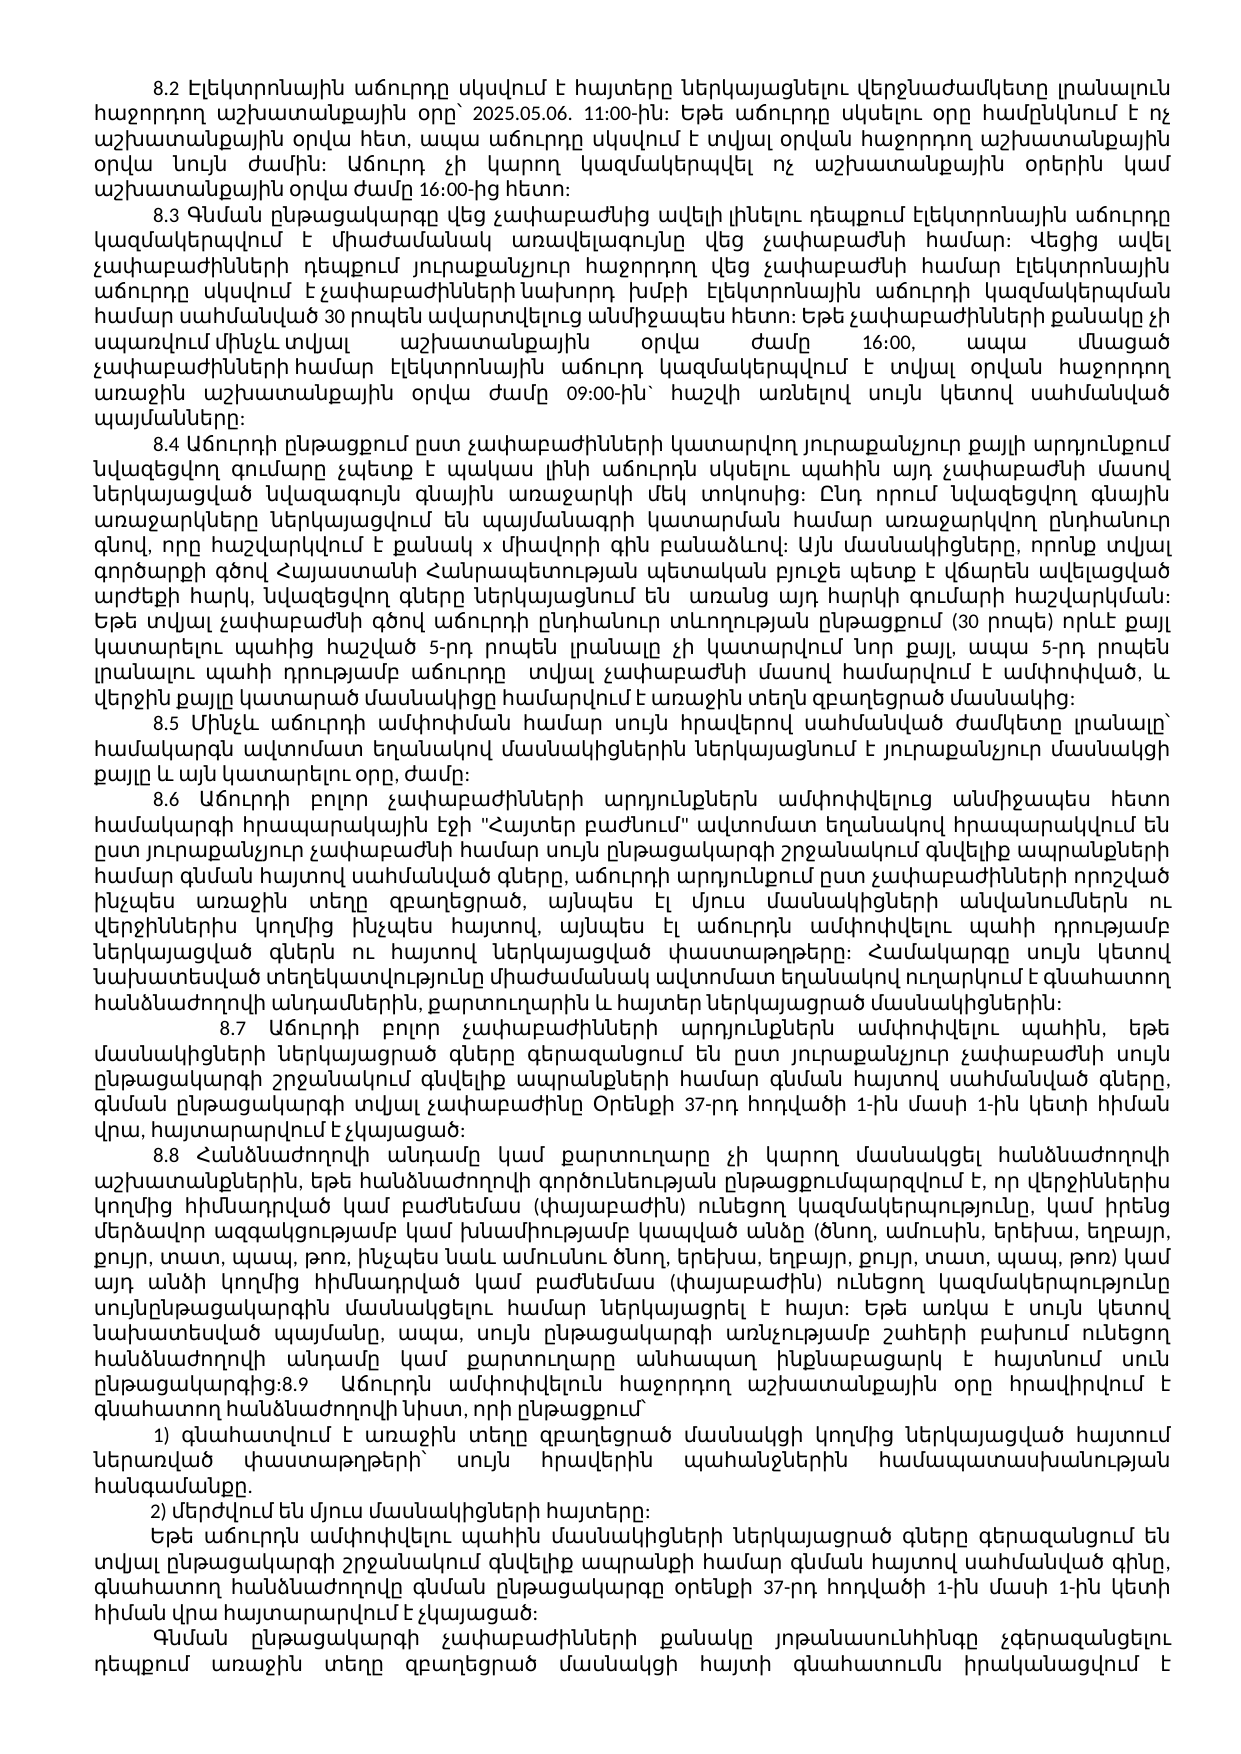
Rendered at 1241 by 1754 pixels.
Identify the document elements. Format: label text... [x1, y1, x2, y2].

text 8.6 Աճուրդի բոլոր չափաբաժինների արդյունքներն ամփոփվելուց անմիջապես հետո համակարգի հրապարակային էջի "Հայտեր բաժնում" ավտոմատ եղանակով հրապարակվում են ըստ յուրաքանչյուր չափաբաժնի համար սույն ընթացակարգի շրջանակում գնվելիք ապրանքների համար գնման հայտով սահմանված գները, աճուրդի արդյունքում ըստ չափաբաժինների որոշված ինչպես առաջին տեղը զբաղեցրած, այնպես էլ մյուս մասնակիցների անվանումներն ու վերջիններիս կողմից ինչպես հայտով, այնպես էլ աճուրդն ամփոփվելու պահի դրությամբ ներկայացված գներն ու հայտով ներկայացված փաստաթղթերը: Համակարգը սույն կետով նախատեսված տեղեկատվությունը միաժամանակ ավտոմատ եղանակով ուղարկում է գնահատող հանձնաժողովի անդամներին, քարտուղարին և հայտեր ներկայացրած մասնակիցներին: [94, 787, 1171, 1015]
text 8.8 Հանձնաժողովի անդամը կամ քարտուղարը չի կարող մասնակցել հանձնաժողովի աշխատանքներին, եթե հանձնաժողովի գործունեության ընթացքումպարզվում է, որ վերջիններիս կողմից հիմնադրված կամ բաժնեմաս (փայաբաժին) ունեցող կազմակերպությունը, կամ իրենց մերձավոր ազգակցությամբ կամ խնամիությամբ կապված անձը (ծնող, ամուսին, երեխա, եղբայր, քույր, տատ, պապ, թոռ, ինչպես նաև ամուսնու ծնող, երեխա, եղբայր, քույր, տատ, պապ, թոռ) կամ այդ անձի կողմից հիմնադրված կամ բաժնեմաս (փայաբաժին) ունեցող կազմակերպությունը սույնընթացակարգին մասնակցելու համար ներկայացրել է հայտ: Եթե առկա է սույն կետով նախատեսված պայմանը, ապա, սույն ընթացակարգի առնչությամբ շահերի բախում ունեցող հանձնաժողովի անդամը կամ քարտուղարը անհապաղ ինքնաբացարկ է հայտնում սուն ընթացակարգից:8.9 Աճուրդն ամփոփվելուն հաջորդող աշխատանքային օրը հրավիրվում է գնահատող հանձնաժողովի նիստ, որի ընթացքում՝ [94, 1142, 1171, 1422]
text 8.5 Մինչև աճուրդի ամփոփման համար սույն հրավերով սահմանված ժամկետը լրանալը՝ համակարգն ավտոմատ եղանակով մասնակիցներին ներկայացնում է յուրաքանչյուր մասնակցի քայլը և այն կատարելու օրը, ժամը: [94, 710, 1171, 787]
text 1) գնահատվում է առաջին տեղը զբաղեցրած մասնակցի կողմից ներկայացված հայտում ներառված փաստաթղթերի՝ սույն հրավերին պահանջներին համապատասխանության հանգամանքը. [94, 1422, 1171, 1498]
text 8.4 Աճուրդի ընթացքում ըստ չափաբաժինների կատարվող յուրաքանչյուր քայլի արդյունքում նվազեցվող գումարը չպետք է պակաս լինի աճուրդն սկսելու պահին այդ չափաբաժնի մասով ներկայացված նվազագույն գնային առաջարկի մեկ տոկոսից: Ընդ որում նվազեցվող գնային առաջարկները ներկայացվում են պայմանագրի կատարման համար առաջարկվող ընդհանուր գնով, որը հաշվարկվում է քանակ x միավորի գին բանաձևով: Այն մասնակիցները, որոնք տվյալ գործարքի գծով Հայաստանի Հանրապետության պետական բյուջե պետք է վճարեն ավելացված արժեքի հարկ, նվազեցվող գները ներկայացնում են առանց այդ հարկի գումարի հաշվարկման: Եթե տվյալ չափաբաժնի գծով աճուրդի ընդհանուր տևողության ընթացքում (30 րոպե) որևէ քայլ կատարելու պահից հաշված 5-րդ րոպեն լրանալը չի կատարվում նոր քայլ, ապա 5-րդ րոպեն լրանալու պահի դրությամբ աճուրդը տվյալ չափաբաժնի մասով համարվում է ամփոփված, և վերջին քայլը կատարած մասնակիցը համարվում է առաջին տեղն զբաղեցրած մասնակից: [94, 431, 1171, 710]
text 2) մերժվում են մյուս մասնակիցների հայտերը: [94, 1498, 1171, 1524]
text Եթե աճուրդն ամփոփվելու պահին մասնակիցների ներկայացրած գները գերազանցում են տվյալ ընթացակարգի շրջանակում գնվելիք ապրանքի համար գնման հայտով սահմանված գինը, գնահատող հանձնաժողովը գնման ընթացակարգը օրենքի 37-րդ հոդվածի 1-ին մասի 1-ին կետի հիման վրա հայտարարվում է չկայացած: [94, 1524, 1171, 1625]
text 8.3 Գնման ընթացակարգը վեց չափաբաժնից ավելի լինելու դեպքում էլեկտրոնային աճուրդը կազմակերպվում է միաժամանակ առավելագույնը վեց չափաբաժնի համար: Վեցից ավել չափաբաժինների դեպքում յուրաքանչյուր հաջորդող վեց չափաբաժնի համար էլեկտրոնային աճուրդը սկսվում է չափաբաժինների նախորդ խմբի էլեկտրոնային աճուրդի կազմակերպման համար սահմանված 30 րոպեն ավարտվելուց անմիջապես հետո: Եթե չափաբաժինների քանակը չի սպառվում մինչև տվյալ աշխատանքային օրվա ժամը 16։00, ապա մնացած չափաբաժինների համար էլեկտրոնային աճուրդ կազմակերպվում է տվյալ օրվան հաջորդող առաջին աշխատանքային օրվա ժամը 09:00-ին` հաշվի առնելով սույն կետով սահմանված պայմանները: [94, 202, 1171, 431]
text 8.2 Էլեկտրոնային աճուրդը սկսվում է հայտերը ներկայացնելու վերջնաժամկետը լրանալուն հաջորդող աշխատանքային օրը՝ 2025.05.06. 11:00 -ին: Եթե աճուրդը սկսելու օրը համընկնում է ոչ աշխատանքային օրվա հետ, ապա աճուրդը սկսվում է տվյալ օրվան հաջորդող աշխատանքային օրվա նույն ժամին: Աճուրդ չի կարող կազմակերպվել ոչ աշխատանքային օրերին կամ աշխատանքային օրվա ժամը 16։00-ից հետո: [94, 75, 1171, 202]
text 8.7 Աճուրդի բոլոր չափաբաժինների արդյունքներն ամփոփվելու պահին, եթե մասնակիցների ներկայացրած գները գերազանցում են ըստ յուրաքանչյուր չափաբաժնի սույն ընթացակարգի շրջանակում գնվելիք ապրանքների համար գնման հայտով սահմանված գները, գնման ընթացակարգի տվյալ չափաբաժինը Օրենքի 37-րդ հոդվածի 1-ին մասի 1-ին կետի հիման վրա, հայտարարվում է չկայացած: [94, 1015, 1171, 1142]
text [94, 1625, 1171, 1676]
